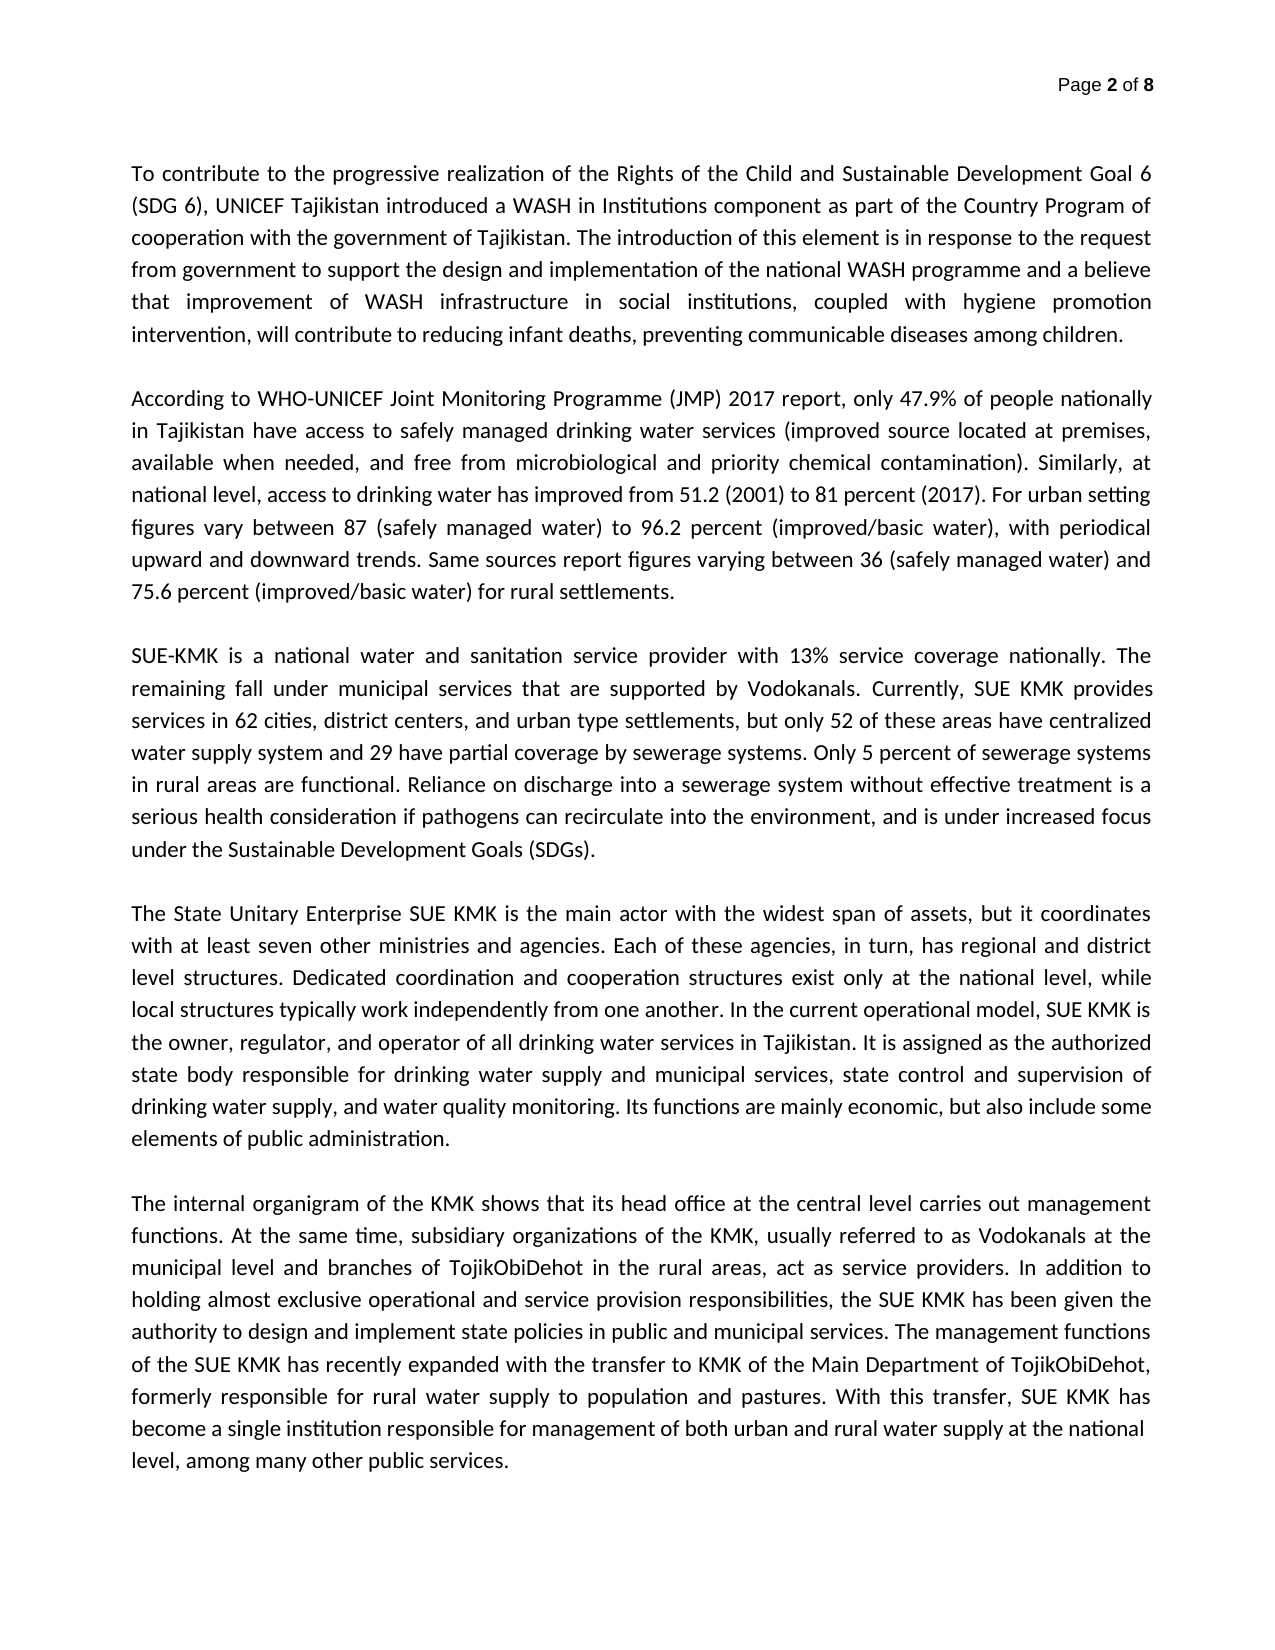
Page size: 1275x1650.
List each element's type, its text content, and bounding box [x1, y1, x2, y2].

text According to WHO-UNICEF Joint Monitoring Programme (JMP) 2017 report, only 47.9% of people nationally in Tajikistan have access to safely managed drinking water services (improved source located at premises, available when needed, and free from microbiological and priority chemical contamination). Similarly, at national level, access to drinking water has improved from 51.2 (2001) to 81 percent (2017). For urban setting figures vary between 87 (safely managed water) to 96.2 percent (improved/basic water), with periodical upward and downward trends. Same sources report figures varying between 36 (safely managed water) and 75.6 percent (improved/basic water) for rural settlements. [131, 384, 1153, 605]
text The State Unitary Enterprise SUE KMK is the main actor with the widest span of assets, but it coordinates with at least seven other ministries and agencies. Each of these agencies, in turn, has regional and district level structures. Dedicated coordination and cooperation structures exist only at the national level, while local structures typically work independently from one another. In the current operational model, SUE KMK is the owner, regulator, and operator of all drinking water services in Tajikistan. It is assigned as the authorized state body responsible for drinking water supply and municipal services, state control and supervision of drinking water supply, and water quality monitoring. Its functions are mainly economic, but also include some elements of public administration. [131, 899, 1153, 1152]
text The internal organigram of the KMK shows that its head office at the central level carries out management functions. At the same time, subsidiary organizations of the KMK, usually referred to as Vodokanals at the municipal level and branches of TojikObiDehot in the rural areas, act as service providers. In addition to holding almost exclusive operational and service provision responsibilities, the SUE KMK has been given the authority to design and implement state policies in public and municipal services. The management functions of the SUE KMK has recently expanded with the transfer to KMK of the Main Department of TojikObiDehot, formerly responsible for rural water supply to population and pastures. With this transfer, SUE KMK has become a single institution responsible for management of both urban and rural water supply at the national [131, 1189, 1153, 1442]
text SUE-KMK is a national water and sanitation service provider with 13% service coverage nationally. The remaining fall under municipal services that are supported by Vodokanals. Currently, SUE KMK provides services in 62 cities, district centers, and urban type settlements, but only 52 of these areas have centralized water supply system and 29 have partial coverage by sewerage systems. Only 5 percent of sewerage systems in rural areas are functional. Reliance on discharge into a sewerage system without effective treatment is a serious health consideration if pathogens can recirculate into the environment, and is under increased focus under the Sustainable Development Goals (SDGs). [131, 642, 1153, 863]
text To contribute to the progressive realization of the Rights of the Child and Sustainable Development Goal 6 (SDG 6), UNICEF Tajikistan introduced a WASH in Institutions component as part of the Country Program of cooperation with the government of Tajikistan. The introduction of this element is in response to the request from government to support the design and implementation of the national WASH programme and a believe that improvement of WASH infrastructure in social institutions, coupled with hygiene promotion intervention, will contribute to reducing infant deaths, preventing communicable diseases among children. [131, 159, 1153, 348]
text level, among many other public services. [131, 1446, 1153, 1474]
